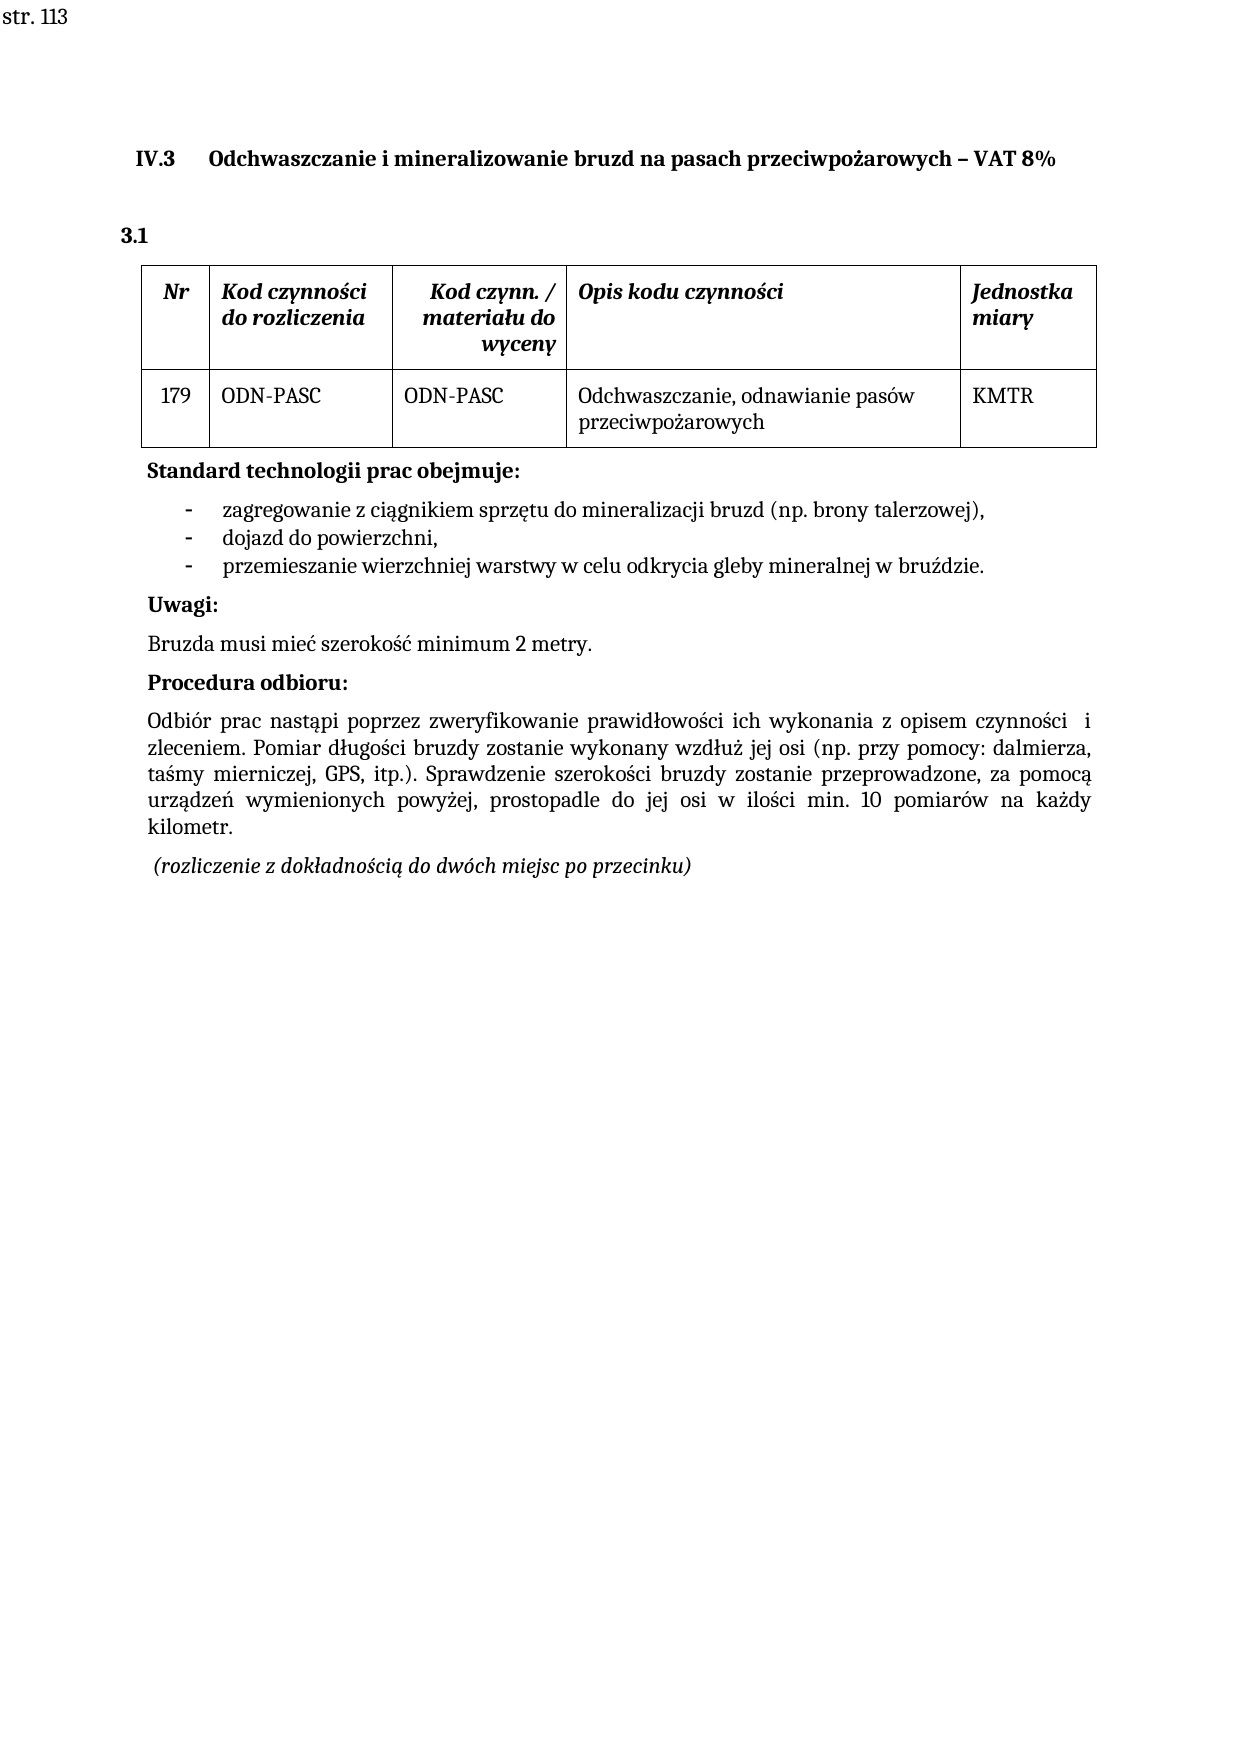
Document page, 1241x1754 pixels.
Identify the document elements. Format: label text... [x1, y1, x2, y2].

text (rozliczenie z dokładnością do dwóch miejsc po przecinku) [152, 852, 1119, 879]
list dojazd do powierzchni, [185, 523, 1119, 551]
list przemieszanie wierzchniej warstwy w celu odkrycia gleby mineralnej w bruździe. [185, 551, 1119, 579]
text Bruzda musi mieć szerokość minimum 2 metry. [147, 630, 1119, 657]
subtitle Uwagi: [147, 592, 1119, 618]
text Odbiór prac nastąpi poprzez zweryfikowanie prawidłowości ich wykonania z opisem czynności i zleceniem. Pomiar długości bruzdy zostanie wykonany wzdłuż jej osi (np. przy pomocy: dalmierza, taśmy mierniczej, GPS, itp.). Sprawdzenie szerokości bruzdy zostanie przeprowadzone, za pomocą urządzeń wymienionych powyżej, prostopadle do jej osi w ilości min. 10 pomiarów na każdy kilometr. [147, 708, 1093, 840]
subtitle Procedura odbioru: [147, 669, 1119, 696]
subtitle Odchwaszczanie i mineralizowanie bruzd na pasach przeciwpożarowych – VAT 8% 3.1 [121, 146, 1079, 249]
list zagregowanie z ciągnikiem sprzętu do mineralizacji bruzd (np. brony talerzowej), [185, 497, 1119, 523]
text Standard technologii prac obejmuje: [147, 458, 1119, 484]
